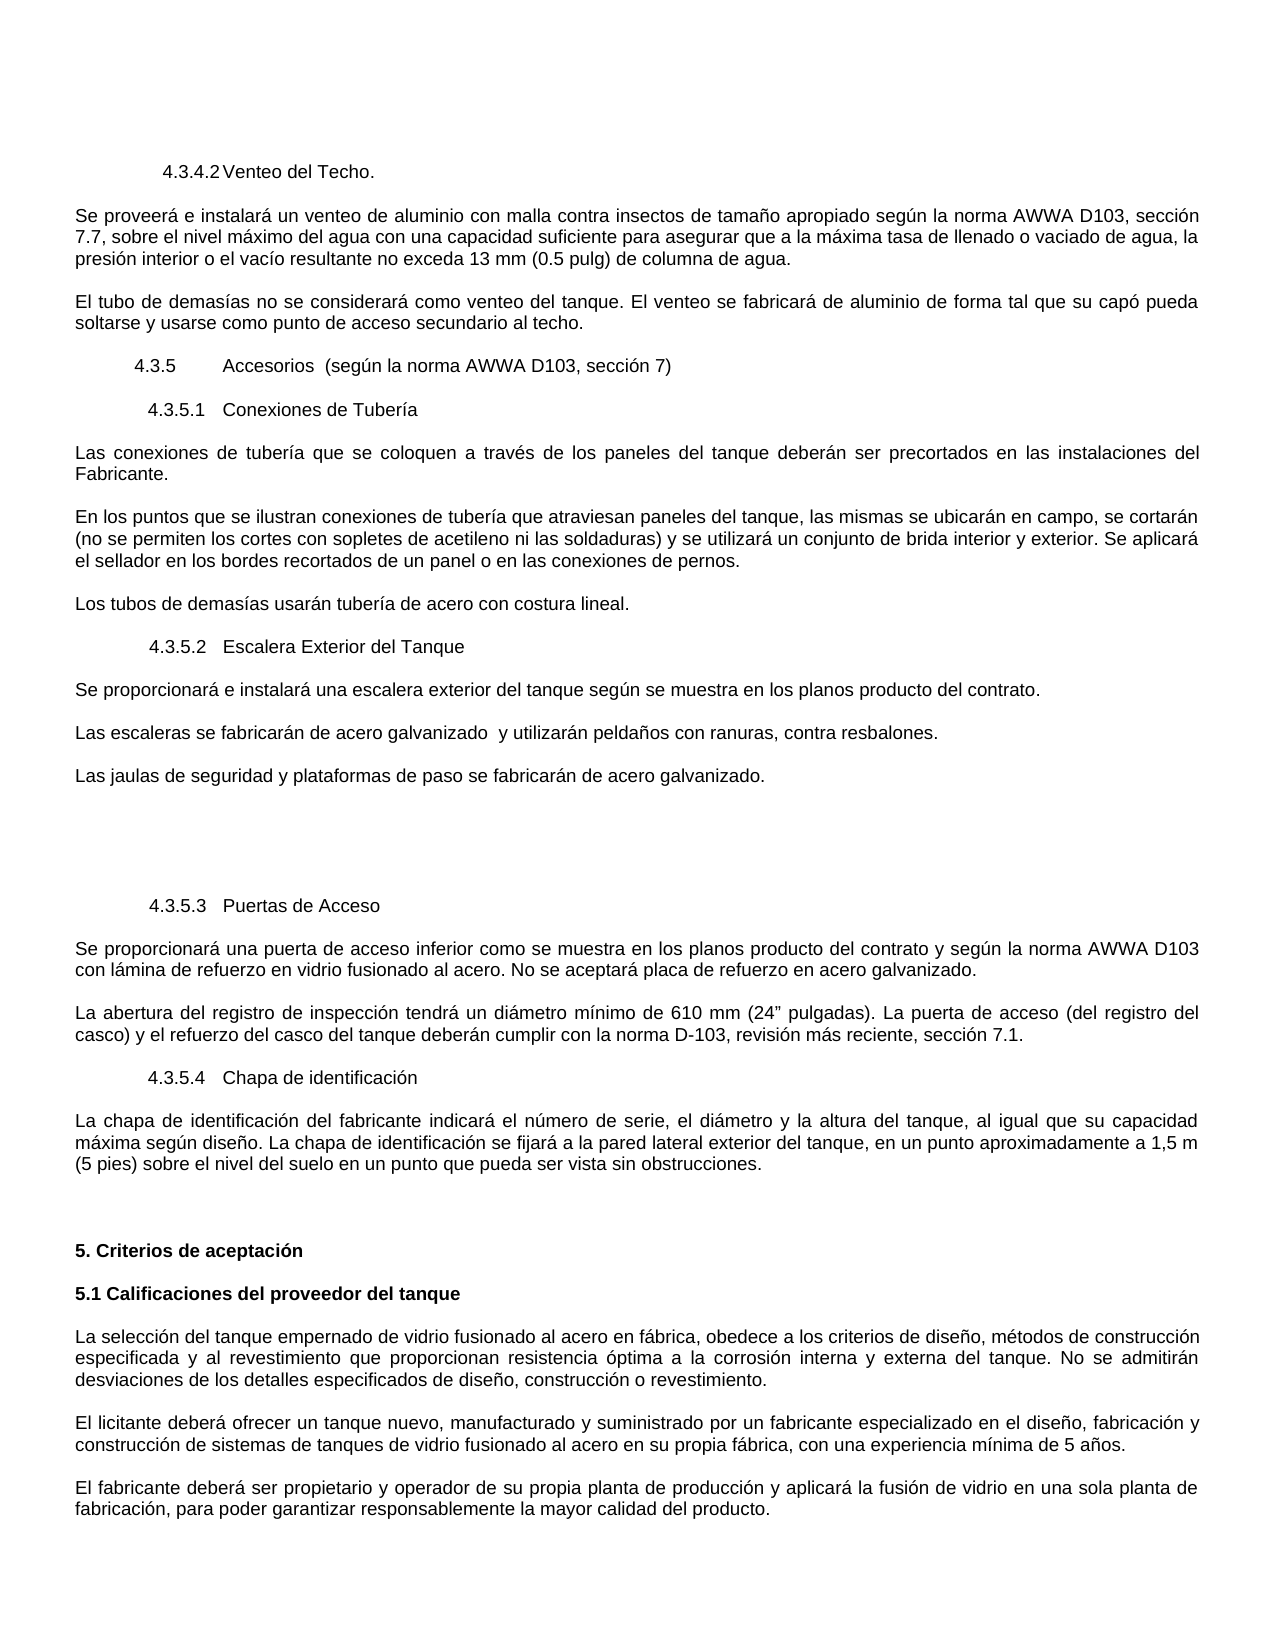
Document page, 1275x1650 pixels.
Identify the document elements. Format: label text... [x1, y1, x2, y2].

text La abertura del registro de inspección tendrá un diámetro mínimo de 610 mm (24” pulgadas). La puerta de acceso (del registro del casco) y el refuerzo del casco del tanque deberán cumplir con la norma D-103, revisión más reciente, sección 7.1. [75, 1002, 1200, 1045]
text En los puntos que se ilustran conexiones de tubería que atraviesan paneles del tanque, las mismas se ubicarán en campo, se cortarán (no se permiten los cortes con sopletes de acetileno ni las soldaduras) y se utilizará un conjunto de brida interior y exterior. Se aplicará el sellador en los bordes recortados de un panel o en las conexiones de pernos. [75, 506, 1200, 571]
text El fabricante deberá ser propietario y operador de su propia planta de producción y aplicará la fusión de vidrio en una sola planta de fabricación, para poder garantizar responsablemente la mayor calidad del producto. [75, 1477, 1200, 1520]
list Accesorios (según la norma AWWA D103, sección 7) [134, 355, 1200, 377]
text El licitante deberá ofrecer un tanque nuevo, manufacturado y suministrado por un fabricante especializado en el diseño, fabricación y construcción de sistemas de tanques de vidrio fusionado al acero en su propia fábrica, con una experiencia mínima de 5 años. [75, 1412, 1200, 1455]
list Puertas de Acceso [149, 894, 1200, 916]
list Chapa de identificación [148, 1067, 1200, 1088]
text Se proporcionará una puerta de acceso inferior como se muestra en los planos producto del contrato y según la norma AWWA D103 con lámina de refuerzo en vidrio fusionado al acero. No se aceptará placa de refuerzo en acero galvanizado. [75, 937, 1200, 981]
text La chapa de identificación del fabricante indicará el número de serie, el diámetro y la altura del tanque, al igual que su capacidad máxima según diseño. La chapa de identificación se fijará a la pared lateral exterior del tanque, en un punto aproximadamente a 1,5 m (5 pies) sobre el nivel del suelo en un punto que pueda ser vista sin obstrucciones. [75, 1110, 1200, 1175]
text El tubo de demasías no se considerará como venteo del tanque. El venteo se fabricará de aluminio de forma tal que su capó pueda soltarse y usarse como punto de acceso secundario al techo. [75, 291, 1200, 334]
text La selección del tanque empernado de vidrio fusionado al acero en fábrica, obedece a los criterios de diseño, métodos de construcción especificada y al revestimiento que proporcionan resistencia óptima a la corrosión interna y externa del tanque. No se admitirán desviaciones de los detalles especificados de diseño, construcción o revestimiento. [75, 1326, 1200, 1390]
text Las conexiones de tubería que se coloquen a través de los paneles del tanque deberán ser precortados en las instalaciones del Fabricante. [75, 442, 1200, 485]
text Las escaleras se fabricarán de acero galvanizado y utilizarán peldaños con ranuras, contra resbalones. [75, 722, 1200, 743]
text Las jaulas de seguridad y plataformas de paso se fabricarán de acero galvanizado. [75, 765, 1200, 787]
list Venteo del Techo. [162, 161, 1200, 183]
text Se proporcionará e instalará una escalera exterior del tanque según se muestra en los planos producto del contrato. [75, 679, 1200, 700]
list Escalera Exterior del Tanque [149, 636, 1200, 657]
text 5. Criterios de aceptación [75, 1239, 1200, 1261]
list Conexiones de Tubería [148, 398, 1200, 420]
text 5.1 Calificaciones del proveedor del tanque [75, 1282, 1200, 1304]
text Los tubos de demasías usarán tubería de acero con costura lineal. [75, 592, 1200, 614]
text Se proveerá e instalará un venteo de aluminio con malla contra insectos de tamaño apropiado según la norma AWWA D103, sección 7.7, sobre el nivel máximo del agua con una capacidad suficiente para asegurar que a la máxima tasa de llenado o vaciado de agua, la presión interior o el vacío resultante no exceda 13 mm (0.5 pulg) de columna de agua. [75, 204, 1200, 269]
